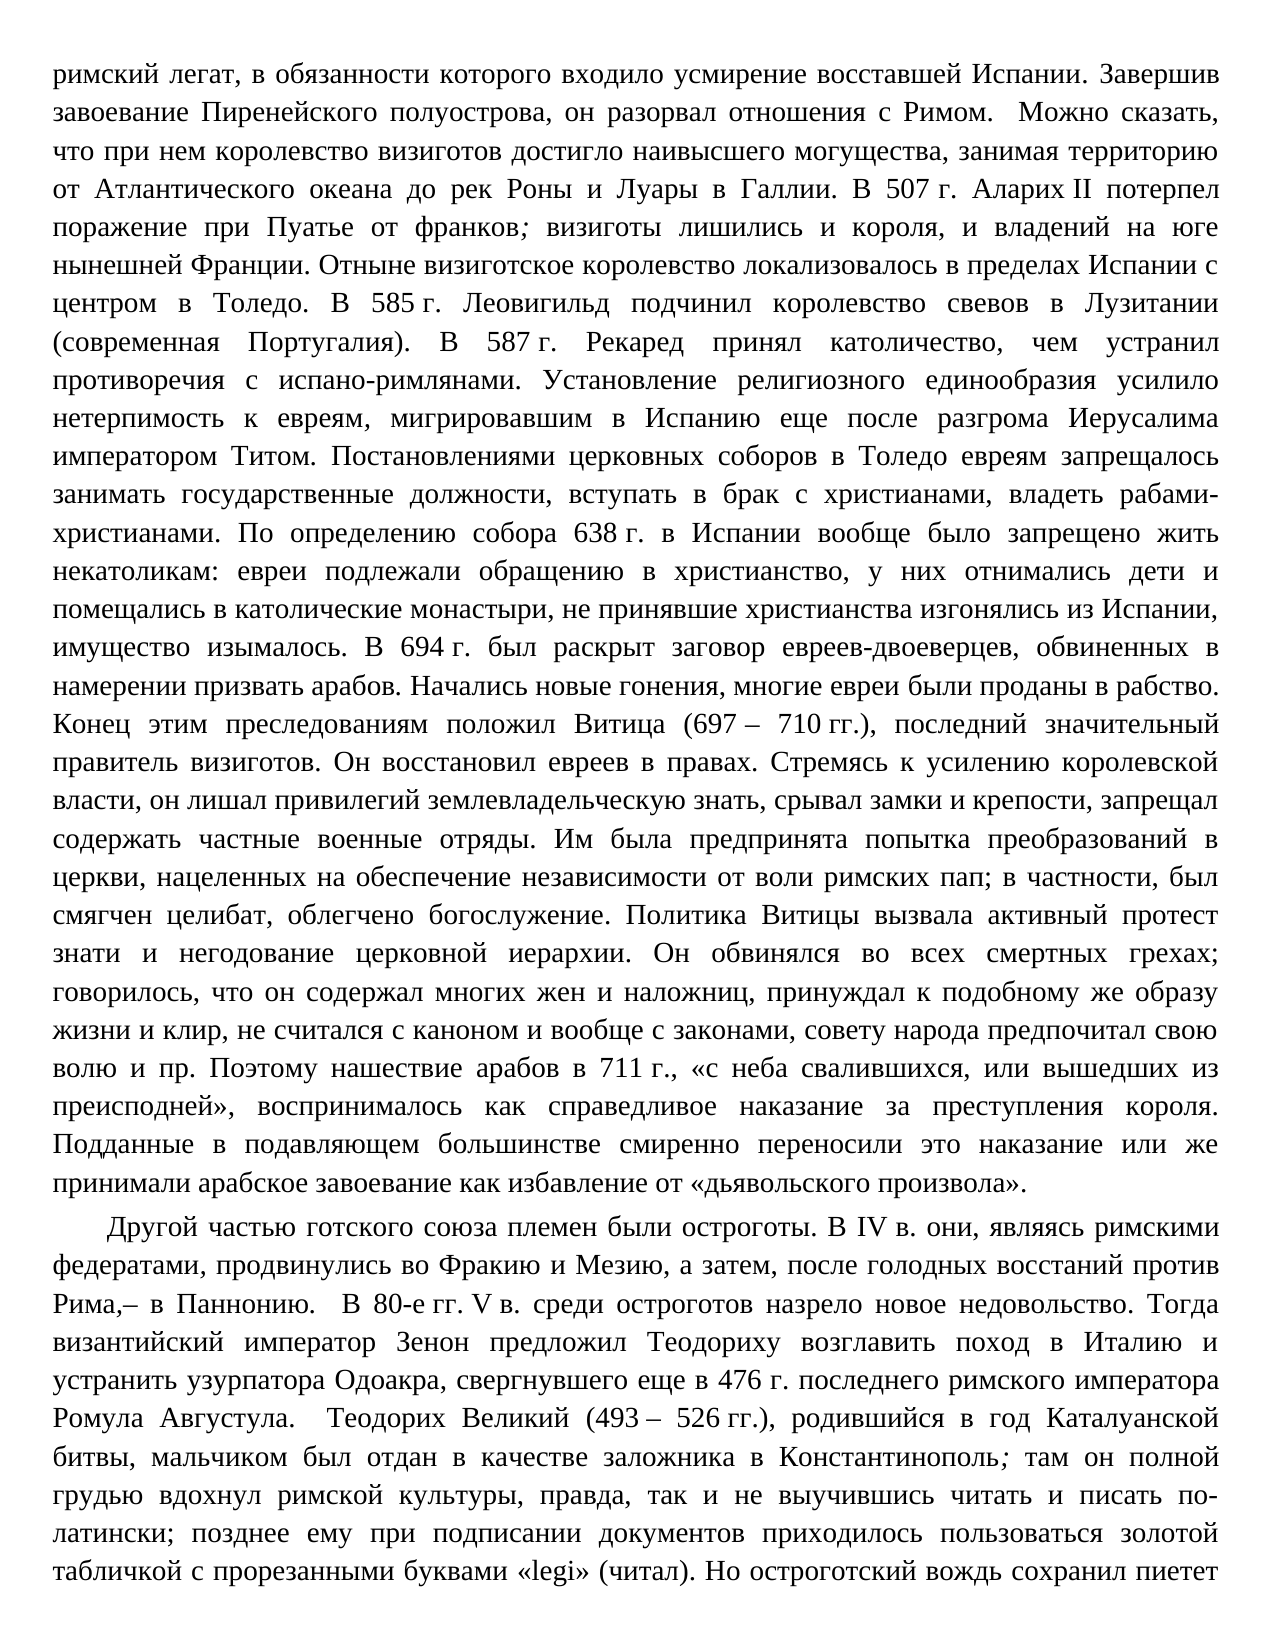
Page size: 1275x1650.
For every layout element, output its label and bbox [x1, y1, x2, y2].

text [52, 1209, 1220, 1592]
text [52, 56, 1220, 1203]
